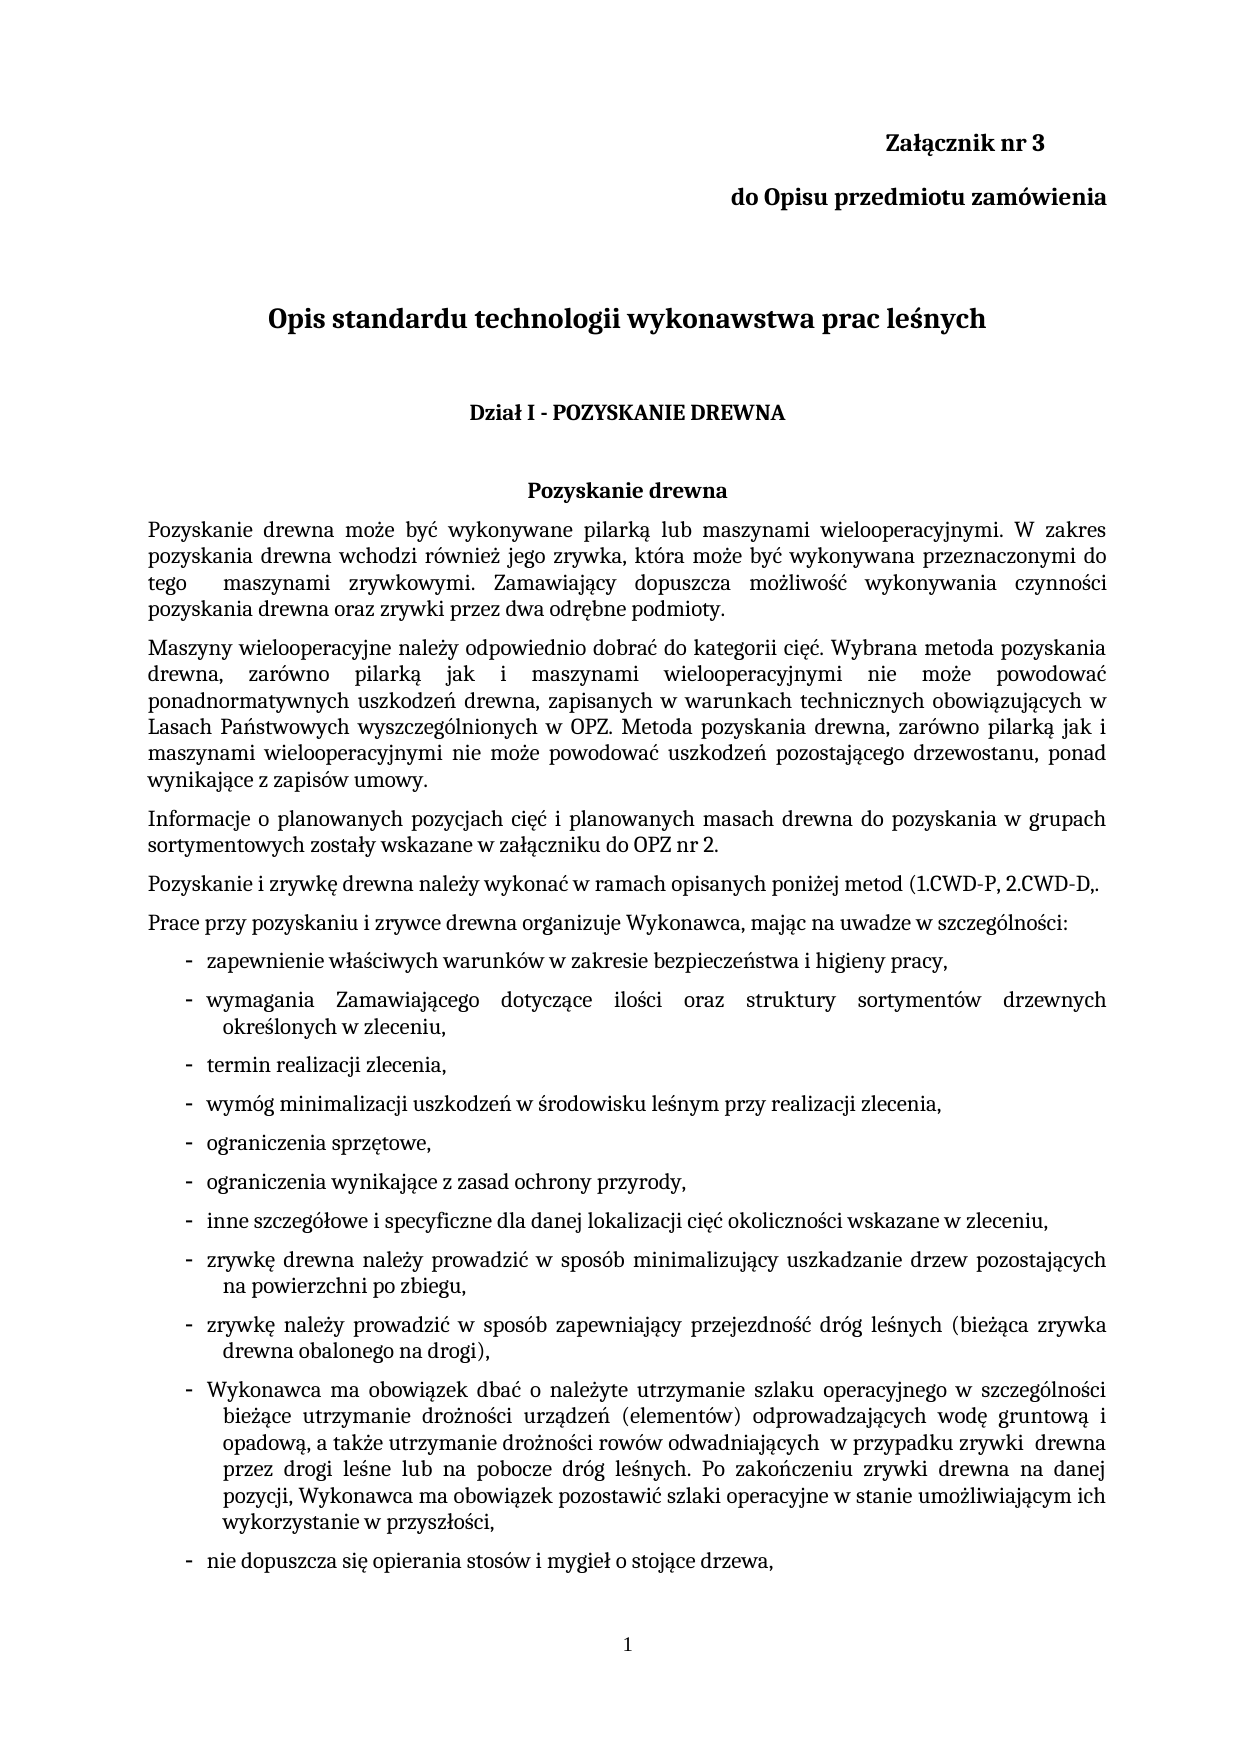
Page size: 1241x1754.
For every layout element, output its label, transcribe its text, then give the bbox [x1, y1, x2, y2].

text Informacje o planowanych pozycjach cięć i planowanych masach drewna do pozyskania w grupach sortymentowych zostały wskazane w załączniku do OPZ nr 2. [148, 805, 1107, 858]
list Wykonawca ma obowiązek dbać o należyte utrzymanie szlaku operacyjnego w szczególności bieżące utrzymanie drożności urządzeń (elementów) odprowadzających wodę gruntową i opadową, a także utrzymanie drożności rowów odwadniających w przypadku zrywki drewna przez drogi leśne lub na pobocze dróg leśnych. Po zakończeniu zrywki drewna na danej pozycji, Wykonawca ma obowiązek pozostawić szlaki operacyjne w stanie umożliwiającym ich wykorzystanie w przyszłości, [185, 1377, 1107, 1535]
list zrywkę drewna należy prowadzić w sposób minimalizujący uszkadzanie drzew pozostających na powierzchni po zbiegu, [185, 1247, 1107, 1299]
text Pozyskanie drewna [148, 478, 1107, 504]
text Prace przy pozyskaniu i zrywce drewna organizuje Wykonawca, mając na uwadze w szczególności: [148, 909, 1107, 936]
list zapewnienie właściwych warunków w zakresie bezpieczeństwa i higieny pracy, [185, 948, 1107, 974]
text do Opisu przedmiotu zamówienia [148, 183, 1107, 212]
list zrywkę należy prowadzić w sposób zapewniający przejezdność dróg leśnych (bieżąca zrywka drewna obalonego na drogi), [185, 1312, 1107, 1364]
list inne szczegółowe i specyficzne dla danej lokalizacji cięć okoliczności wskazane w zleceniu, [185, 1208, 1107, 1234]
list wymagania Zamawiającego dotyczące ilości oraz struktury sortymentów drzewnych określonych w zleceniu, [185, 987, 1107, 1040]
text Dział I - POZYSKANIE DREWNA [148, 400, 1107, 427]
list wymóg minimalizacji uszkodzeń w środowisku leśnym przy realizacji zlecenia, [185, 1091, 1107, 1117]
list nie dopuszcza się opierania stosów i mygieł o stojące drzewa, [185, 1548, 1107, 1574]
text Maszyny wielooperacyjne należy odpowiednio dobrać do kategorii cięć. Wybrana metoda pozyskania drewna, zarówno pilarką jak i maszynami wielooperacyjnymi nie może powodować ponadnormatywnych uszkodzeń drewna, zapisanych w warunkach technicznych obowiązujących w Lasach Państwowych wyszczególnionych w OPZ. Metoda pozyskania drewna, zarówno pilarką jak i maszynami wielooperacyjnymi nie może powodować uszkodzeń pozostającego drzewostanu, ponad wynikające z zapisów umowy. [148, 635, 1107, 793]
list ograniczenia wynikające z zasad ochrony przyrody, [185, 1169, 1107, 1195]
text Opis standardu technologii wykonawstwa prac leśnych [148, 302, 1107, 336]
list ograniczenia sprzętowe, [185, 1130, 1107, 1156]
text Pozyskanie i zrywkę drewna należy wykonać w ramach opisanych poniżej metod (1.CWD-P, 2.CWD-D,. [148, 871, 1107, 897]
text Pozyskanie drewna może być wykonywane pilarką lub maszynami wielooperacyjnymi. W zakres pozyskania drewna wchodzi również jego zrywka, która może być wykonywana przeznaczonymi do tego maszynami zrywkowymi. Zamawiający dopuszcza możliwość wykonywania czynności pozyskania drewna oraz zrywki przez dwa odrębne podmioty. [148, 517, 1107, 622]
list termin realizacji zlecenia, [185, 1052, 1107, 1079]
text Załącznik nr 3 [148, 129, 1107, 158]
